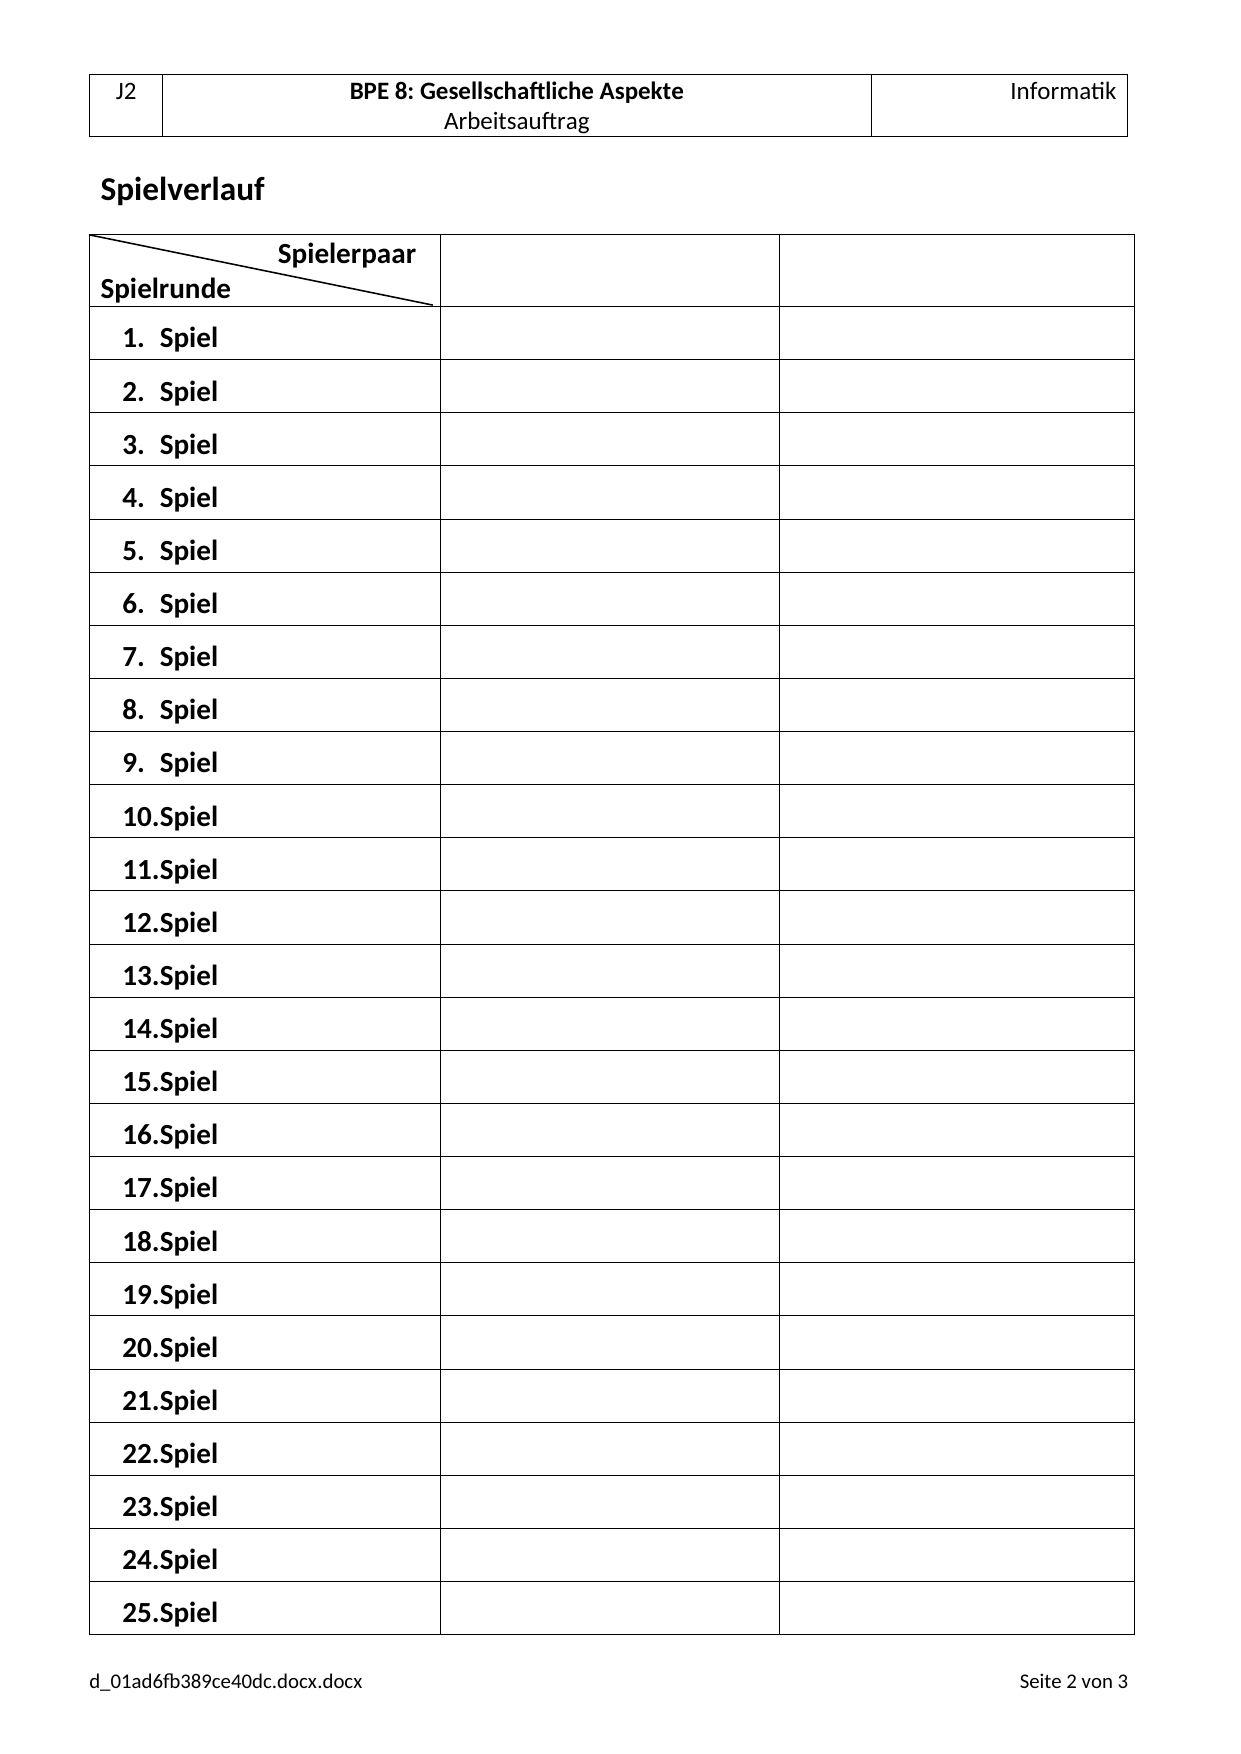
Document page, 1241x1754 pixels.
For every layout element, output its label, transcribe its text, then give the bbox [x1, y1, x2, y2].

table_cell [441, 891, 779, 943]
table_cell Spiel [90, 1157, 440, 1209]
table_cell [780, 1104, 1134, 1156]
table_cell [441, 1582, 779, 1634]
table_header [780, 235, 1134, 306]
table_cell Spiel [90, 998, 440, 1050]
table_cell [441, 732, 779, 784]
table_cell Spiel [90, 891, 440, 943]
table_cell [441, 1529, 779, 1581]
table_cell [441, 1210, 779, 1262]
table_cell Spiel [90, 785, 440, 837]
table_cell [780, 1051, 1134, 1103]
table_cell Spiel [90, 1263, 440, 1315]
table_cell [780, 413, 1134, 465]
table_cell Spiel [90, 466, 440, 518]
table_cell Spiel [90, 520, 440, 572]
table_cell Spiel [90, 360, 440, 412]
table_cell Spiel [90, 1476, 440, 1528]
table_cell Spiel [90, 1104, 440, 1156]
table_cell Spiel [90, 1051, 440, 1103]
table_cell Spiel [90, 1316, 440, 1368]
table_cell [780, 520, 1134, 572]
table_cell [441, 413, 779, 465]
table_cell Spiel [90, 679, 440, 731]
table_cell Spiel [90, 413, 440, 465]
table_cell [780, 1529, 1134, 1581]
table_cell [441, 520, 779, 572]
table_cell [780, 626, 1134, 678]
table_cell Spiel [90, 1582, 440, 1634]
table_cell [441, 1104, 779, 1156]
table_cell [780, 838, 1134, 890]
table_cell Spiel [90, 626, 440, 678]
table_cell [780, 785, 1134, 837]
table_cell Spiel [90, 1423, 440, 1475]
table_cell [441, 785, 779, 837]
table_cell [441, 626, 779, 678]
table_cell [780, 1423, 1134, 1475]
text Spielverlauf [100, 167, 1140, 208]
table_cell [780, 1316, 1134, 1368]
table_cell [441, 1051, 779, 1103]
table_cell [780, 307, 1134, 359]
table_cell [441, 1370, 779, 1422]
table_cell [441, 1316, 779, 1368]
table_cell [441, 1263, 779, 1315]
table_header [441, 235, 779, 306]
table_cell [780, 1370, 1134, 1422]
table_cell [441, 573, 779, 625]
table_cell [441, 307, 779, 359]
table_cell Spiel [90, 307, 440, 359]
table_cell Spiel [90, 573, 440, 625]
table_cell [780, 1157, 1134, 1209]
table_cell Spiel [90, 732, 440, 784]
table_cell Spiel [90, 1370, 440, 1422]
table_cell [780, 679, 1134, 731]
table_cell [780, 1476, 1134, 1528]
table_cell Spiel [90, 1529, 440, 1581]
table_cell Spiel [90, 1210, 440, 1262]
table_cell [441, 1423, 779, 1475]
table_cell [780, 573, 1134, 625]
table_cell [780, 466, 1134, 518]
table_cell [441, 360, 779, 412]
table_cell [780, 732, 1134, 784]
table_cell [441, 679, 779, 731]
table_cell Spiel [90, 945, 440, 997]
table_cell [441, 945, 779, 997]
table_header Spielerpaar Spielrunde [90, 236, 428, 306]
table_cell [780, 1582, 1134, 1634]
table_cell [441, 998, 779, 1050]
table_cell Spiel [90, 838, 440, 890]
table_header Spielerpaar Spielrunde [99, 235, 440, 306]
table_cell [780, 945, 1134, 997]
table_cell [441, 466, 779, 518]
table_cell [780, 1263, 1134, 1315]
table_cell [780, 998, 1134, 1050]
table_cell [780, 891, 1134, 943]
table_cell [441, 1476, 779, 1528]
table_cell [441, 838, 779, 890]
table_cell [780, 360, 1134, 412]
table_cell [441, 1157, 779, 1209]
table_cell [780, 1210, 1134, 1262]
